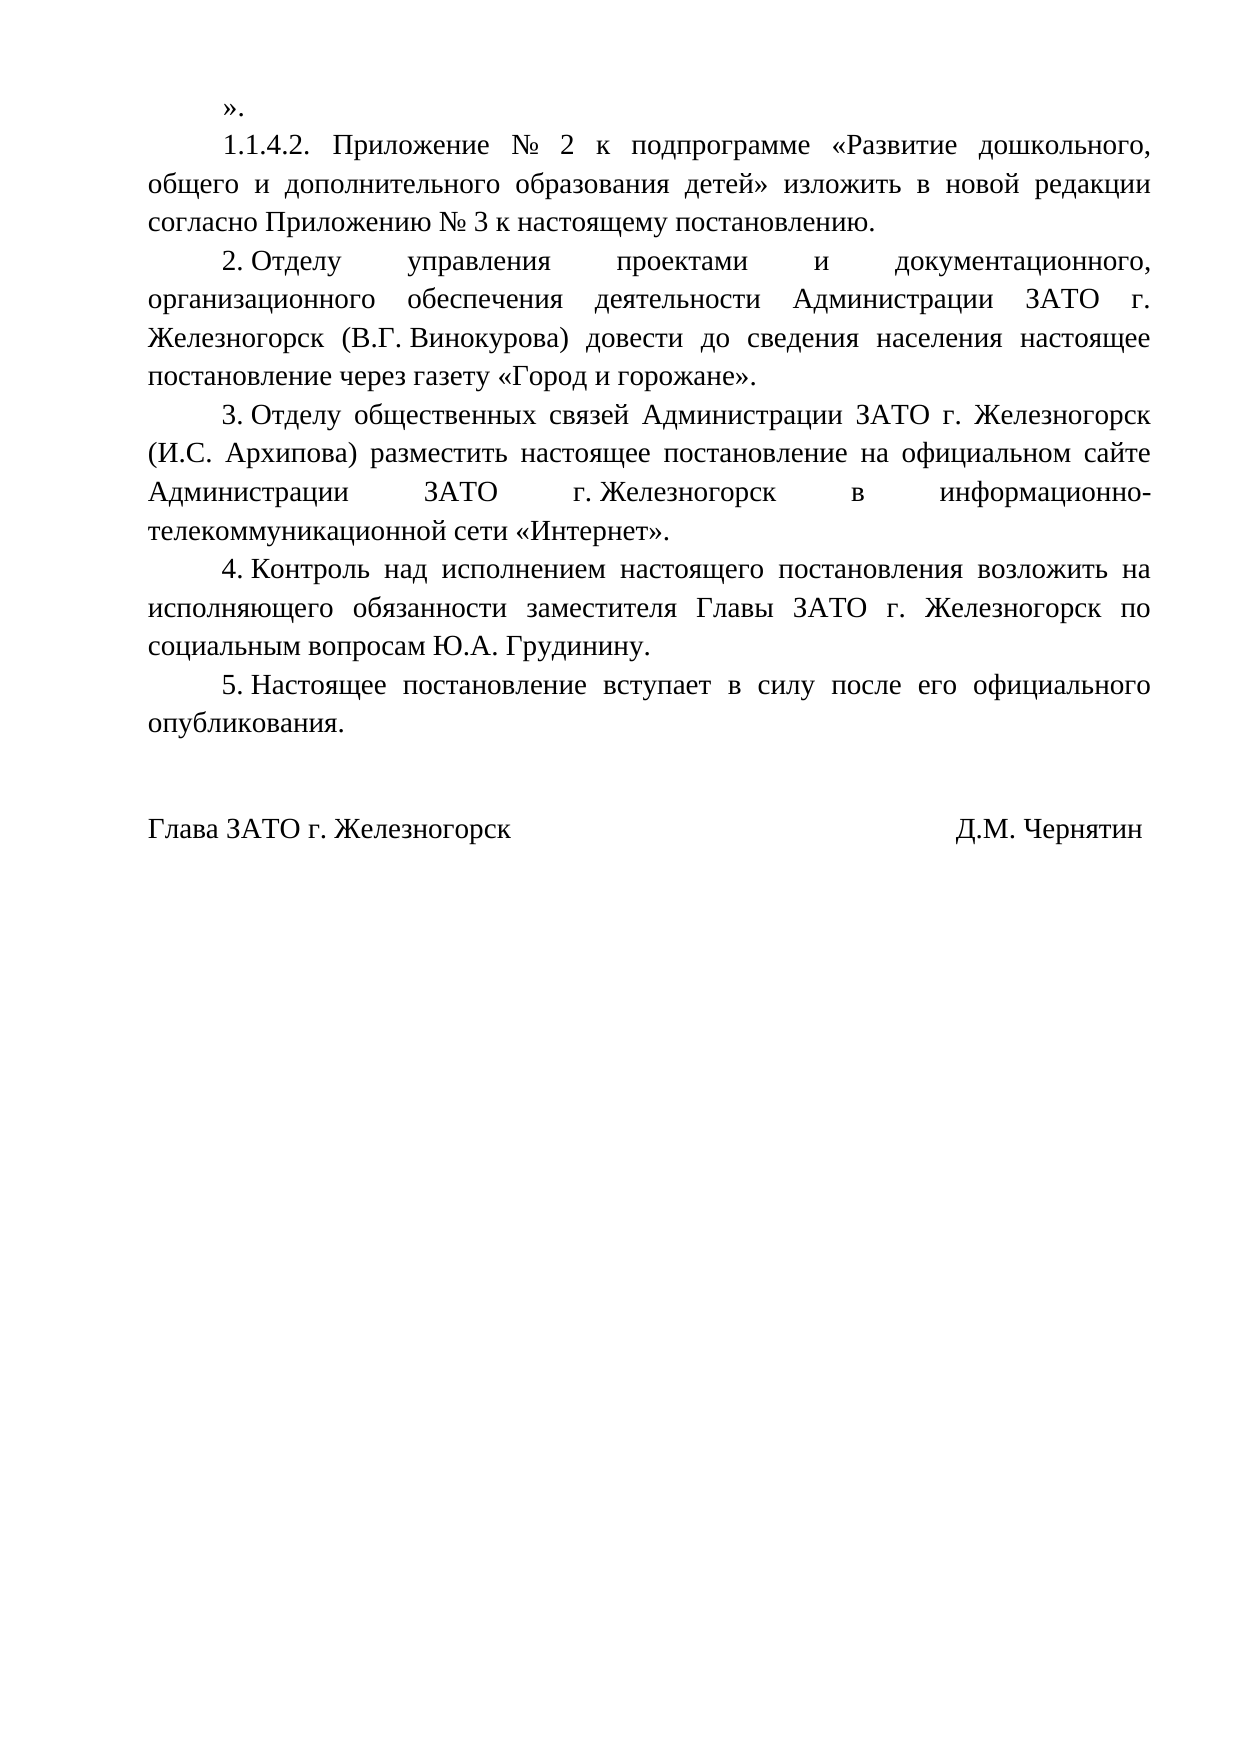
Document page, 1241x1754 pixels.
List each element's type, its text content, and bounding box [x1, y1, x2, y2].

text ». [148, 89, 1152, 122]
text Глава ЗАТО г. Железногорск Д.М. Чернятин [148, 811, 1240, 844]
text 4. Контроль над исполнением настоящего постановления возложить на исполняющего обязанности заместителя Главы ЗАТО г. Железногорск по социальным вопросам Ю.А. Грудинину. [148, 551, 1152, 662]
text 5. Настоящее постановление вступает в силу после его официального опубликования. [148, 667, 1152, 739]
text 3. Отделу общественных связей Администрации ЗАТО г. Железногорск (И.С. Архипова) разместить настоящее постановление на официальном сайте Администрации ЗАТО г. Железногорск в информационно-телекоммуникационной сети «Интернет». [148, 397, 1152, 546]
text 1.1.4.2. Приложение № 2 к подпрограмме «Развитие дошкольного, общего и дополнительного образования детей» изложить в новой редакции согласно Приложению № 3 к настоящему постановлению. [148, 127, 1152, 238]
text 2. Отделу управления проектами и документационного, организационного обеспечения деятельности Администрации ЗАТО г. Железногорск (В.Г. Винокурова) довести до сведения населения настоящее постановление через газету «Город и горожане». [148, 243, 1152, 392]
